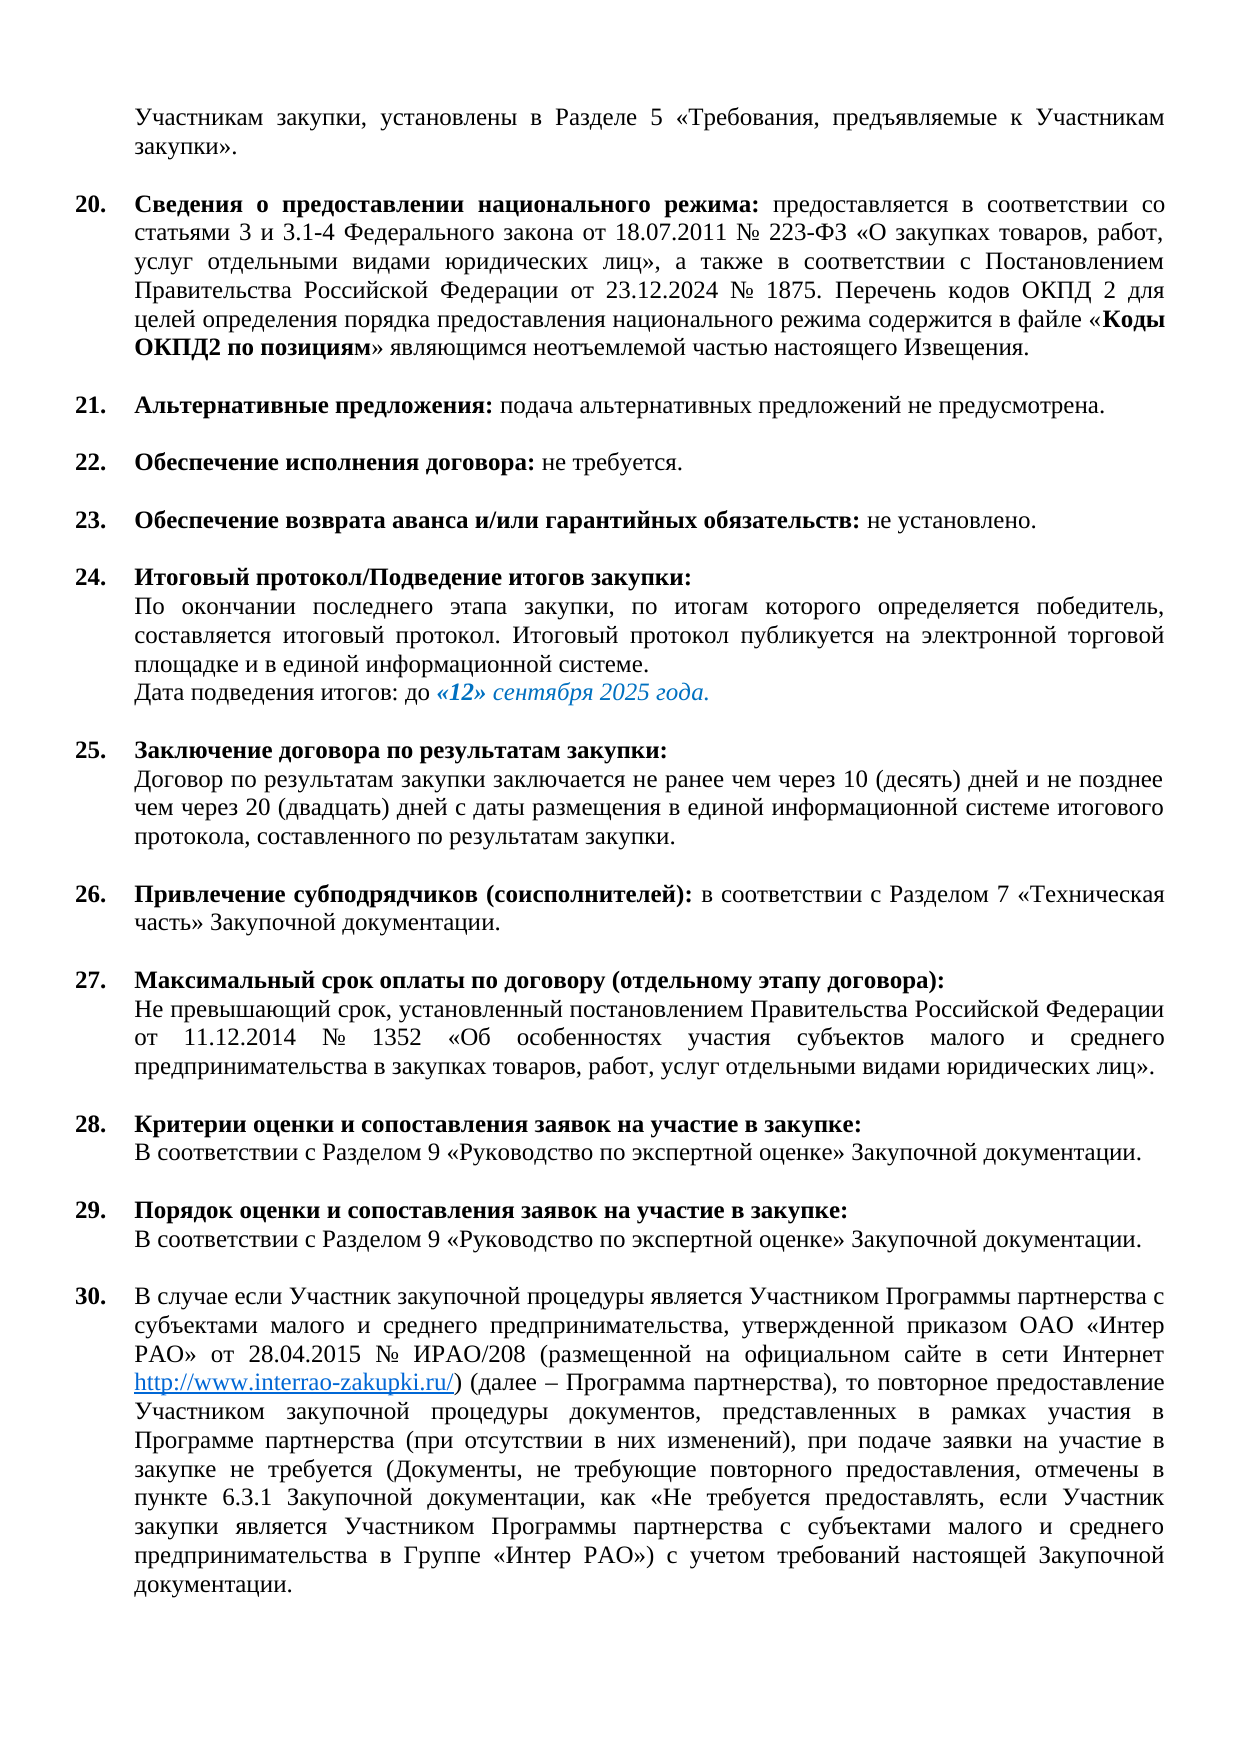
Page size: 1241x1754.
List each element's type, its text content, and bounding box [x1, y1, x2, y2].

list Максимальный срок оплаты по договору (отдельному этапу договора): [75, 965, 1165, 994]
list Договор по результатам закупки заключается не ранее чем через 10 (десять) дней и не позднее чем через 20 (двадцать) дней с даты размещения в единой информационной системе итогового протокола, составленного по результатам закупки. [134, 764, 1165, 850]
list Критерии оценки и сопоставления заявок на участие в закупке: [75, 1109, 1165, 1137]
list Альтернативные предложения: подача альтернативных предложений не предусмотрена. [75, 390, 1165, 419]
list Итоговый протокол/Подведение итогов закупки: [75, 562, 1165, 591]
list В соответствии с Разделом 9 «Руководство по экспертной оценке» Закупочной документации. [134, 1137, 1165, 1166]
list Обеспечение исполнения договора: не требуется. [75, 447, 1165, 476]
list Дата подведения итогов: до «12» сентября 2025 года. [134, 677, 1165, 706]
list Сведения о предоставлении национального режима: предоставляется в соответствии со статьями 3 и 3.1-4 Федерального закона от 18.07.2011 № 223-ФЗ «О закупках товаров, работ, услуг отдельными видами юридических лиц», а также в соответствии с Постановлением Правительства Российской Федерации от 23.12.2024 № 1875. Перечень кодов ОКПД 2 для целей определения порядка предоставления национального режима содержится в файле «Коды ОКПД2 по позициям» являющимся неотъемлемой частью настоящего Извещения. [75, 189, 1165, 361]
list Порядок оценки и сопоставления заявок на участие в закупке: [75, 1195, 1165, 1224]
list Привлечение субподрядчиков (соисполнителей): в соответствии с Разделом 7 «Техническая часть» Закупочной документации. [75, 879, 1165, 936]
list В случае если Участник закупочной процедуры является Участником Программы партнерства с субъектами малого и среднего предпринимательства, утвержденной приказом ОАО «Интер РАО» от 28.04.2015 № ИРАО/208 (размещенной на официальном сайте в сети Интернет http://www.interrao-zakupki.ru/) (далее – Программа партнерства), то повторное предоставление Участником закупочной процедуры документов, представленных в рамках участия в Программе партнерства (при отсутствии в них изменений), при подаче заявки на участие в закупке не требуется (Документы, не требующие повторного предоставления, отмечены в пункте 6.3.1 Закупочной документации, как «Не требуется предоставлять, если Участник закупки является Участником Программы партнерства с субъектами малого и среднего предпринимательства в Группе «Интер РАО») с учетом требований настоящей Закупочной документации. [75, 1281, 1165, 1597]
list В соответствии с Разделом 9 «Руководство по экспертной оценке» Закупочной документации. [134, 1224, 1165, 1252]
list Заключение договора по результатам закупки: [75, 735, 1165, 764]
list По окончании последнего этапа закупки, по итогам которого определяется победитель, составляется итоговый протокол. Итоговый протокол публикуется на электронной торговой площадке и в единой информационной системе. [134, 591, 1165, 677]
list Не превышающий срок, установленный постановлением Правительства Российской Федерации от 11.12.2014 № 1352 «Об особенностях участия субъектов малого и среднего предпринимательства в закупках товаров, работ, услуг отдельными видами юридических лиц». [134, 994, 1165, 1080]
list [134, 102, 1165, 160]
list Обеспечение возврата аванса и/или гарантийных обязательств: не установлено. [75, 505, 1165, 534]
